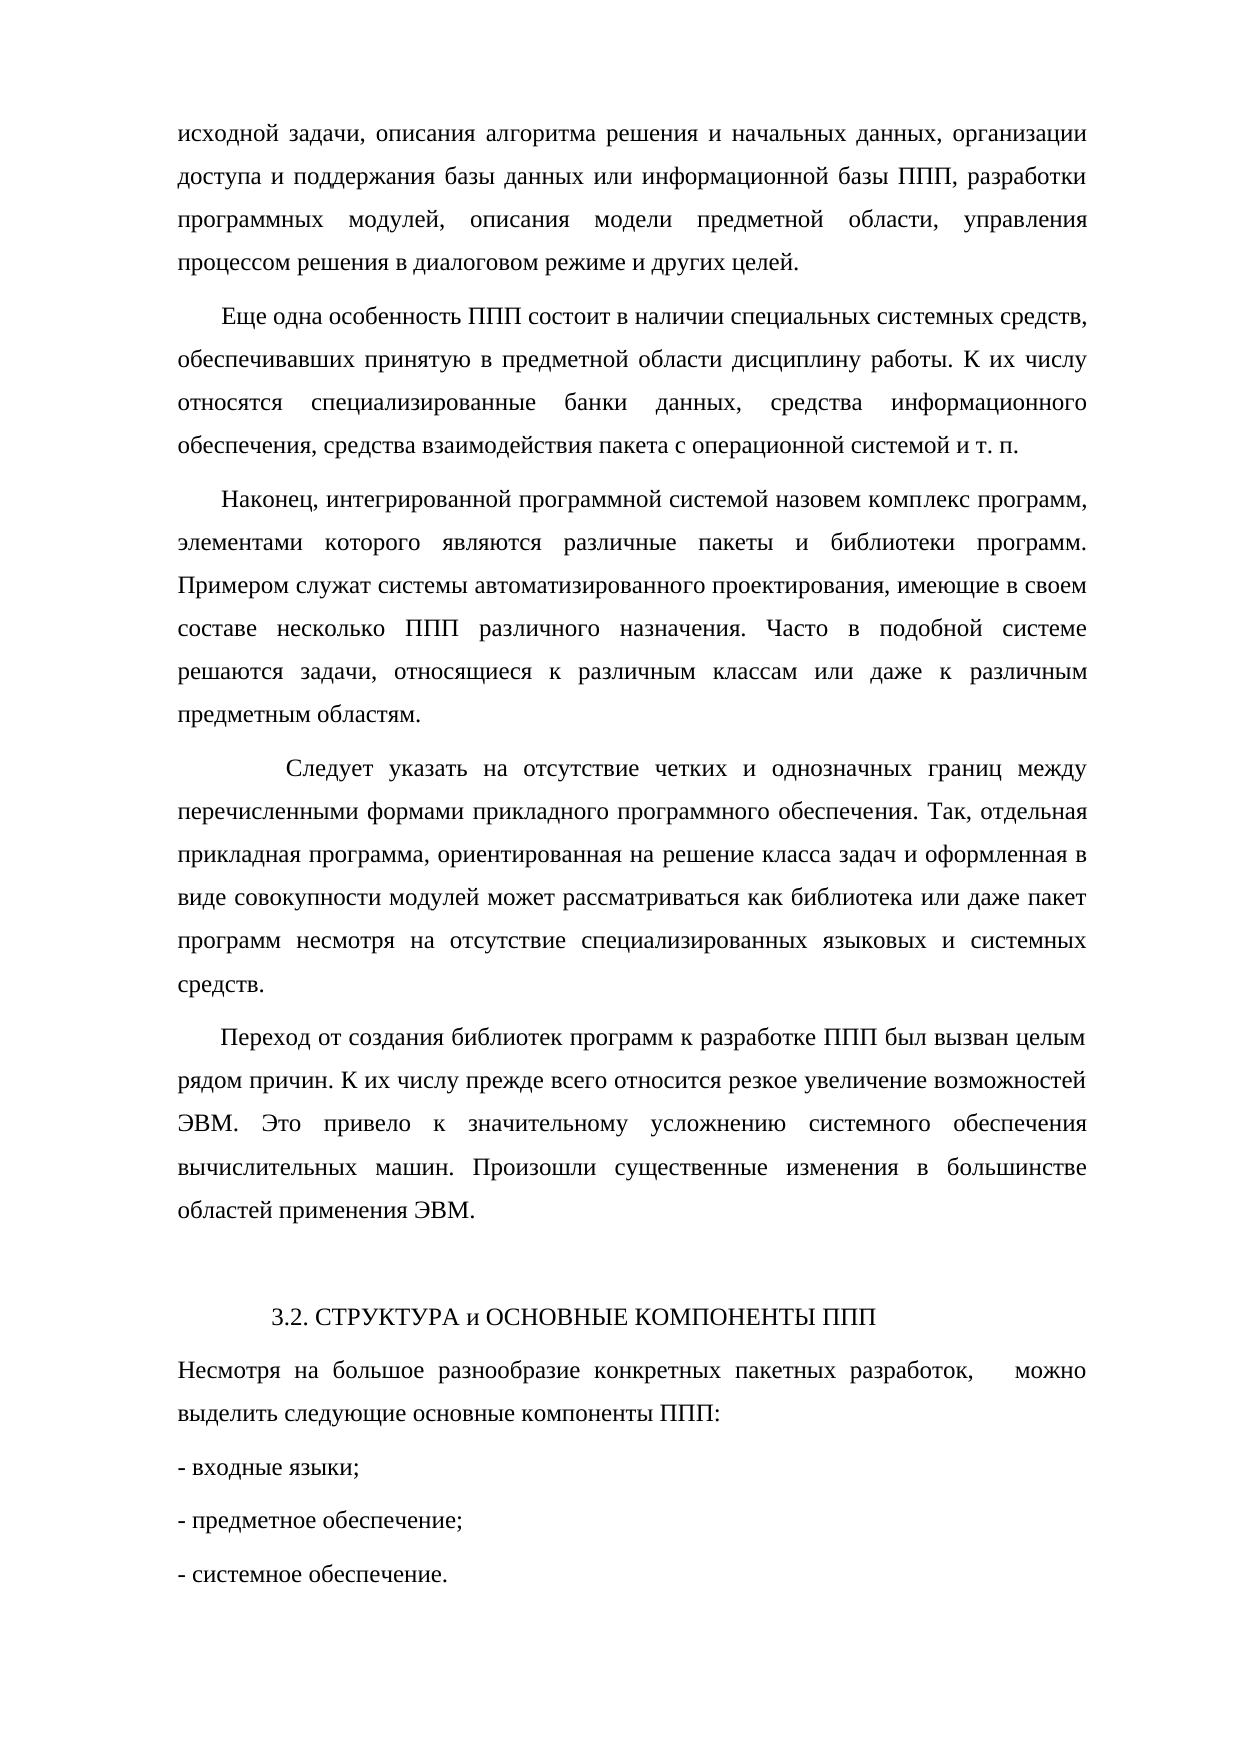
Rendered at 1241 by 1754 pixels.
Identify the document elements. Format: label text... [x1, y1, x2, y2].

text - системное обеспечение. [177, 1559, 1087, 1588]
text Несмотря на большое разнообразие конкретных пакетных разработок, можно выделить следующие основные компоненты ППП: [177, 1355, 1087, 1427]
text Переход от создания библиотек программ к разработке ППП был вызван целым рядом причин. К их числу прежде всего относится резкое увеличение возможностей ЭВМ. Это привело к значительному усложнению системного обеспечения вычислительных машин. Произошли существенные изменения в большинстве областей применения ЭВМ. [177, 1022, 1087, 1223]
text 3.2. СТРУКТУРА и ОСНОВНЫЕ КОМПОНЕНТЫ ППП [177, 1302, 1087, 1331]
text Еще одна особенность ППП состоит в наличии специальных системных средств, обеспечивавших принятую в предметной области дисциплину работы. К их числу относятся специализированные банки данных, средства информационного обеспечения, средства взаимодействия пакета с операционной системой и т. п. [177, 301, 1087, 459]
text - предметное обеспечение; [177, 1506, 1087, 1534]
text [177, 118, 1087, 276]
text - входные языки; [177, 1452, 1087, 1481]
text Следует указать на отсутствие четких и однозначных границ между перечисленными формами прикладного программного обеспечения. Так, отдельная прикладная программа, ориентированная на решение класса задач и оформленная в виде совокупности модулей может рассматриваться как библиотека или даже пакет программ несмотря на отсутствие специализированных языковых и системных средств. [177, 753, 1087, 997]
text Наконец, интегрированной программной системой назовем комплекс программ, элементами которого являются различные пакеты и библиотеки программ. Примером служат системы автоматизированного проектирования, имеющие в своем составе несколько ППП различного назначения. Часто в подобной системе решаются задачи, относящиеся к различным классам или даже к различным предметным областям. [177, 484, 1087, 728]
